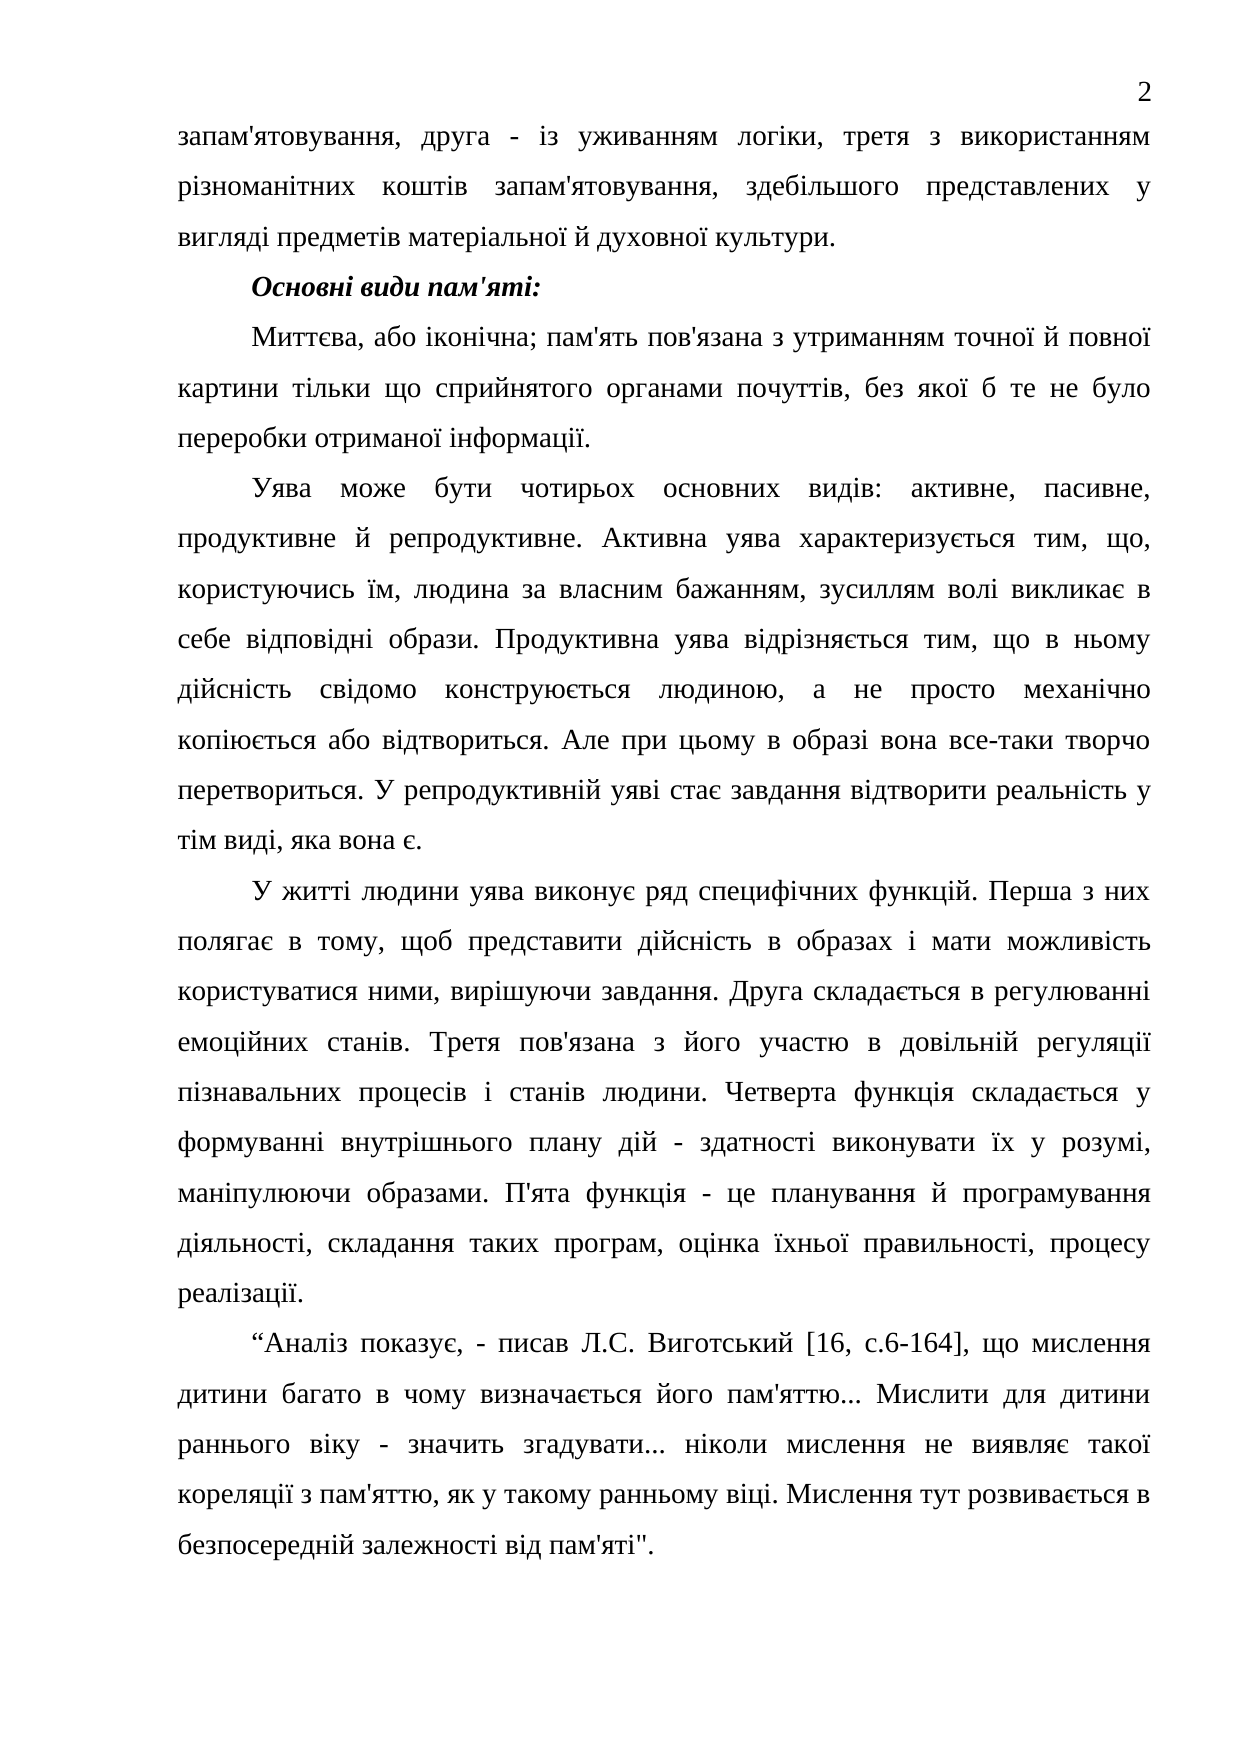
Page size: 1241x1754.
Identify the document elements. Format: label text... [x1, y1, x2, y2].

text Уява може бути чотирьох основних видів: активне, пасивне, продуктивне й репродуктивне. Активна уява характеризується тим, що, користуючись їм, людина за власним бажанням, зусиллям волі викликає в себе відповідні образи. Продуктивна уява відрізняється тим, що в ньому дійсність свідомо конструюється людиною, а не просто механічно копіюється або відтвориться. Але при цьому в образі вона все-таки творчо перетвориться. У репродуктивній уяві стає завдання відтворити реальність у тім виді, яка вона є. [177, 470, 1152, 856]
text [177, 118, 1152, 252]
text “Аналіз показує, - писав Л.С. Виготський [16, c.6-164], що мислення дитини багато в чому визначається його пам'яттю... Мислити для дитини раннього віку - значить згадувати... ніколи мислення не виявляє такої кореляції з пам'яттю, як у такому ранньому віці. Мислення тут розвивається в безпосередній залежності від пам'яті". [177, 1326, 1152, 1560]
text У житті людини уява виконує ряд специфічних функцій. Перша з них полягає в тому, щоб представити дійсність в образах і мати можливість користуватися ними, вирішуючи завдання. Друга складається в регулюванні емоційних станів. Третя пов'язана з його участю в довільній регуляції пізнавальних процесів і станів людини. Четверта функція складається у формуванні внутрішнього плану дій - здатності виконувати їх у розумі, маніпулюючи образами. П'ята функція - це планування й програмування діяльності, складання таких програм, оцінка їхньої правильності, процесу реалізації. [177, 873, 1152, 1309]
text Миттєва, або іконічна; пам'ять пов'язана з утриманням точної й повної картини тільки що сприйнятого органами почуттів, без якої б те не було переробки отриманої інформації. [177, 319, 1152, 453]
text Основні види пам'яті: [177, 269, 1152, 303]
